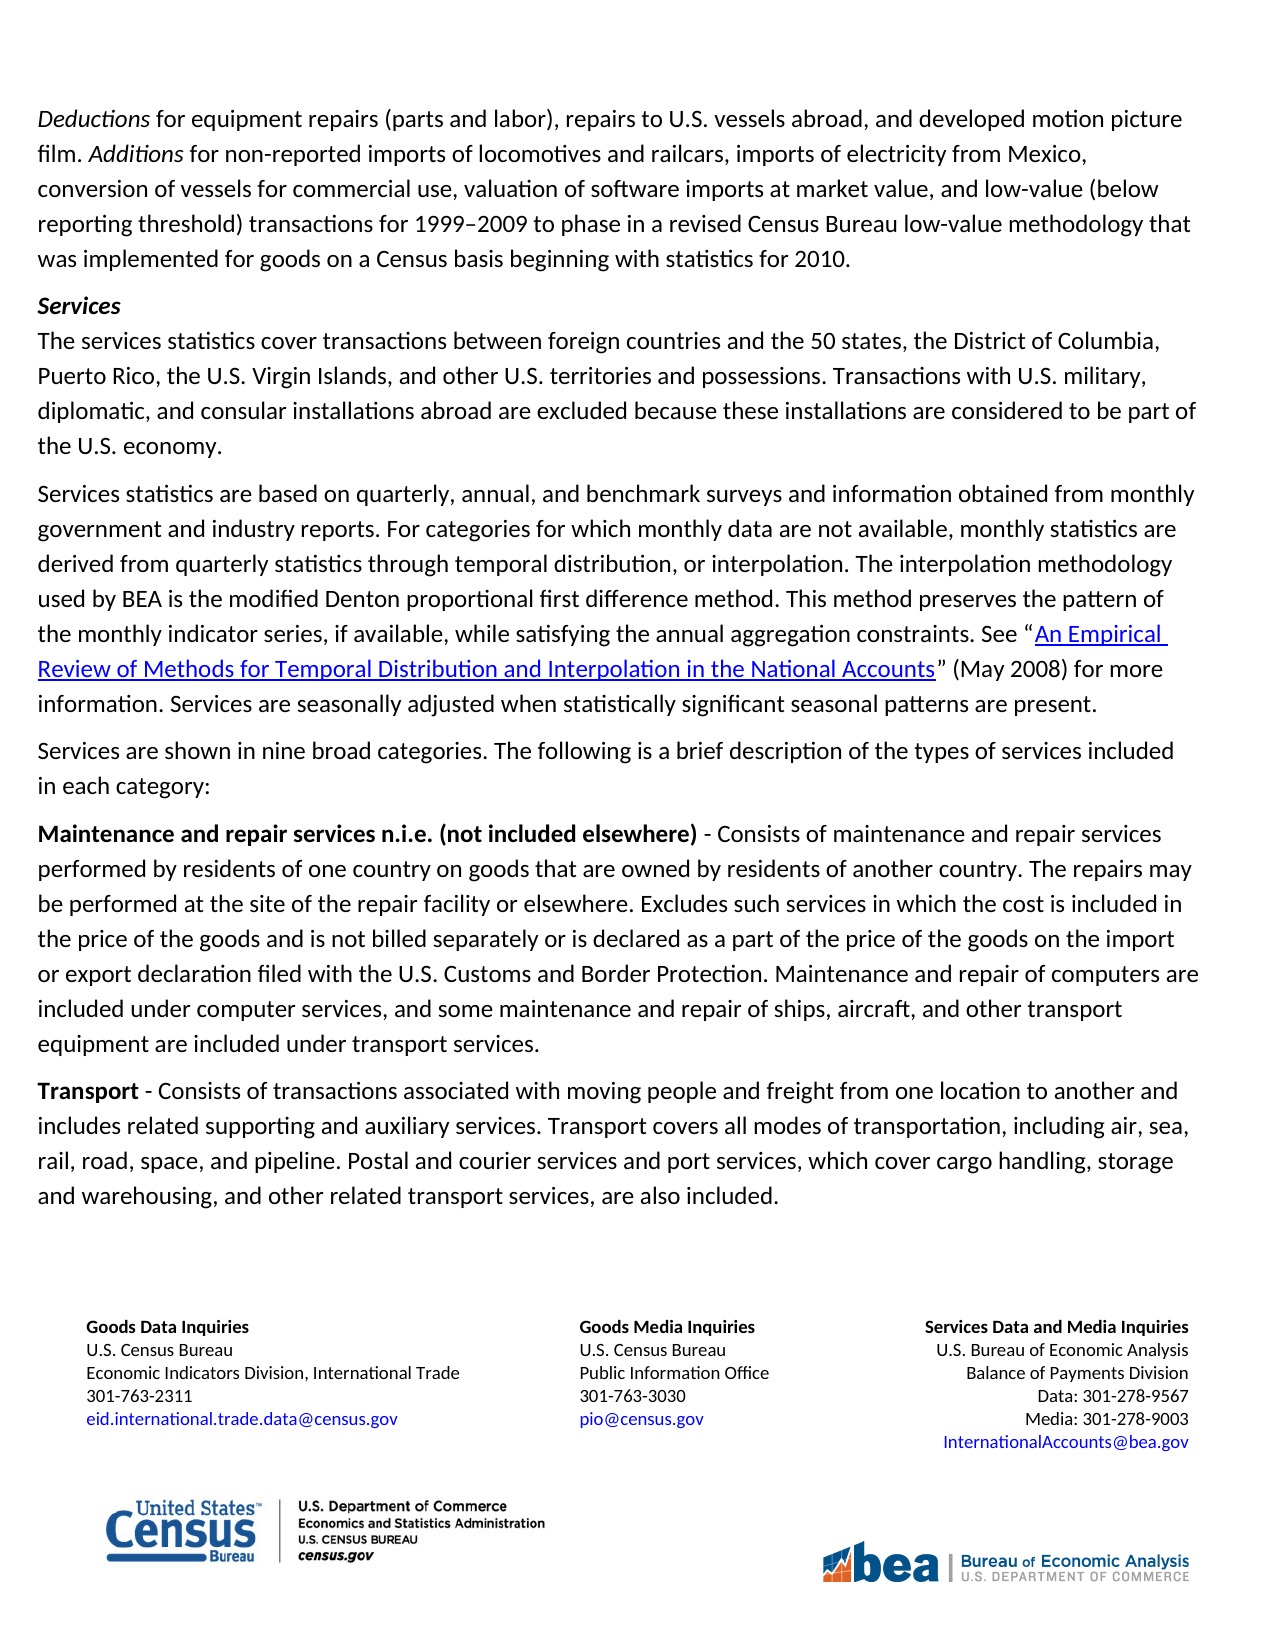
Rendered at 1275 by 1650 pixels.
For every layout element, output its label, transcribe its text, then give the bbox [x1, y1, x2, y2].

picture [823, 1541, 1189, 1582]
picture [86, 1480, 564, 1582]
text Maintenance and repair services n.i.e. (not included elsewhere) - Consists of maintenance and repair services performed by residents of one country on goods that are owned by residents of another country. The repairs may be performed at the site of the repair facility or elsewhere. Excludes such services in which the cost is included in the price of the goods and is not billed separately or is declared as a part of the price of the goods on the import or export declaration filed with the U.S. Customs and Border Protection. Maintenance and repair of computers are included under computer services, and some maintenance and repair of ships, aircraft, and other transport equipment are included under transport services. [37, 818, 1200, 1058]
text Deductions for equipment repairs (parts and labor), repairs to U.S. vessels abroad, and developed motion picture film. Additions for non-reported imports of locomotives and railcars, imports of electricity from Mexico, conversion of vessels for commercial use, valuation of software imports at market value, and low-value (below reporting threshold) transactions for 1999–2009 to phase in a revised Census Bureau low-value methodology that was implemented for goods on a Census basis beginning with statistics for 2010. [37, 103, 1200, 273]
text Services [37, 291, 1200, 321]
text The services statistics cover transactions between foreign countries and the 50 states, the District of Columbia, Puerto Rico, the U.S. Virgin Islands, and other U.S. territories and possessions. Transactions with U.S. military, diplomatic, and consular installations abroad are excluded because these installations are considered to be part of the U.S. economy. [37, 326, 1200, 461]
text Services are shown in nine broad categories. The following is a brief description of the types of services included in each category: [37, 736, 1200, 801]
text Transport - Consists of transactions associated with moving people and freight from one location to another and includes related supporting and auxiliary services. Transport covers all modes of transportation, including air, sea, rail, road, space, and pipeline. Postal and courier services and port services, which cover cargo handling, storage and warehousing, and other related transport services, are also included. [37, 1076, 1200, 1211]
text Services statistics are based on quarterly, annual, and benchmark surveys and information obtained from monthly government and industry reports. For categories for which monthly data are not available, monthly statistics are derived from quarterly statistics through temporal distribution, or interpolation. The interpolation methodology used by BEA is the modified Denton proportional first difference method. This method preserves the pattern of the monthly indicator series, if available, while satisfying the annual aggregation constraints. See “An Empirical Review of Methods for Temporal Distribution and Interpolation in the National Accounts” (May 2008) for more information. Services are seasonally adjusted when statistically significant seasonal patterns are present. [37, 478, 1200, 718]
